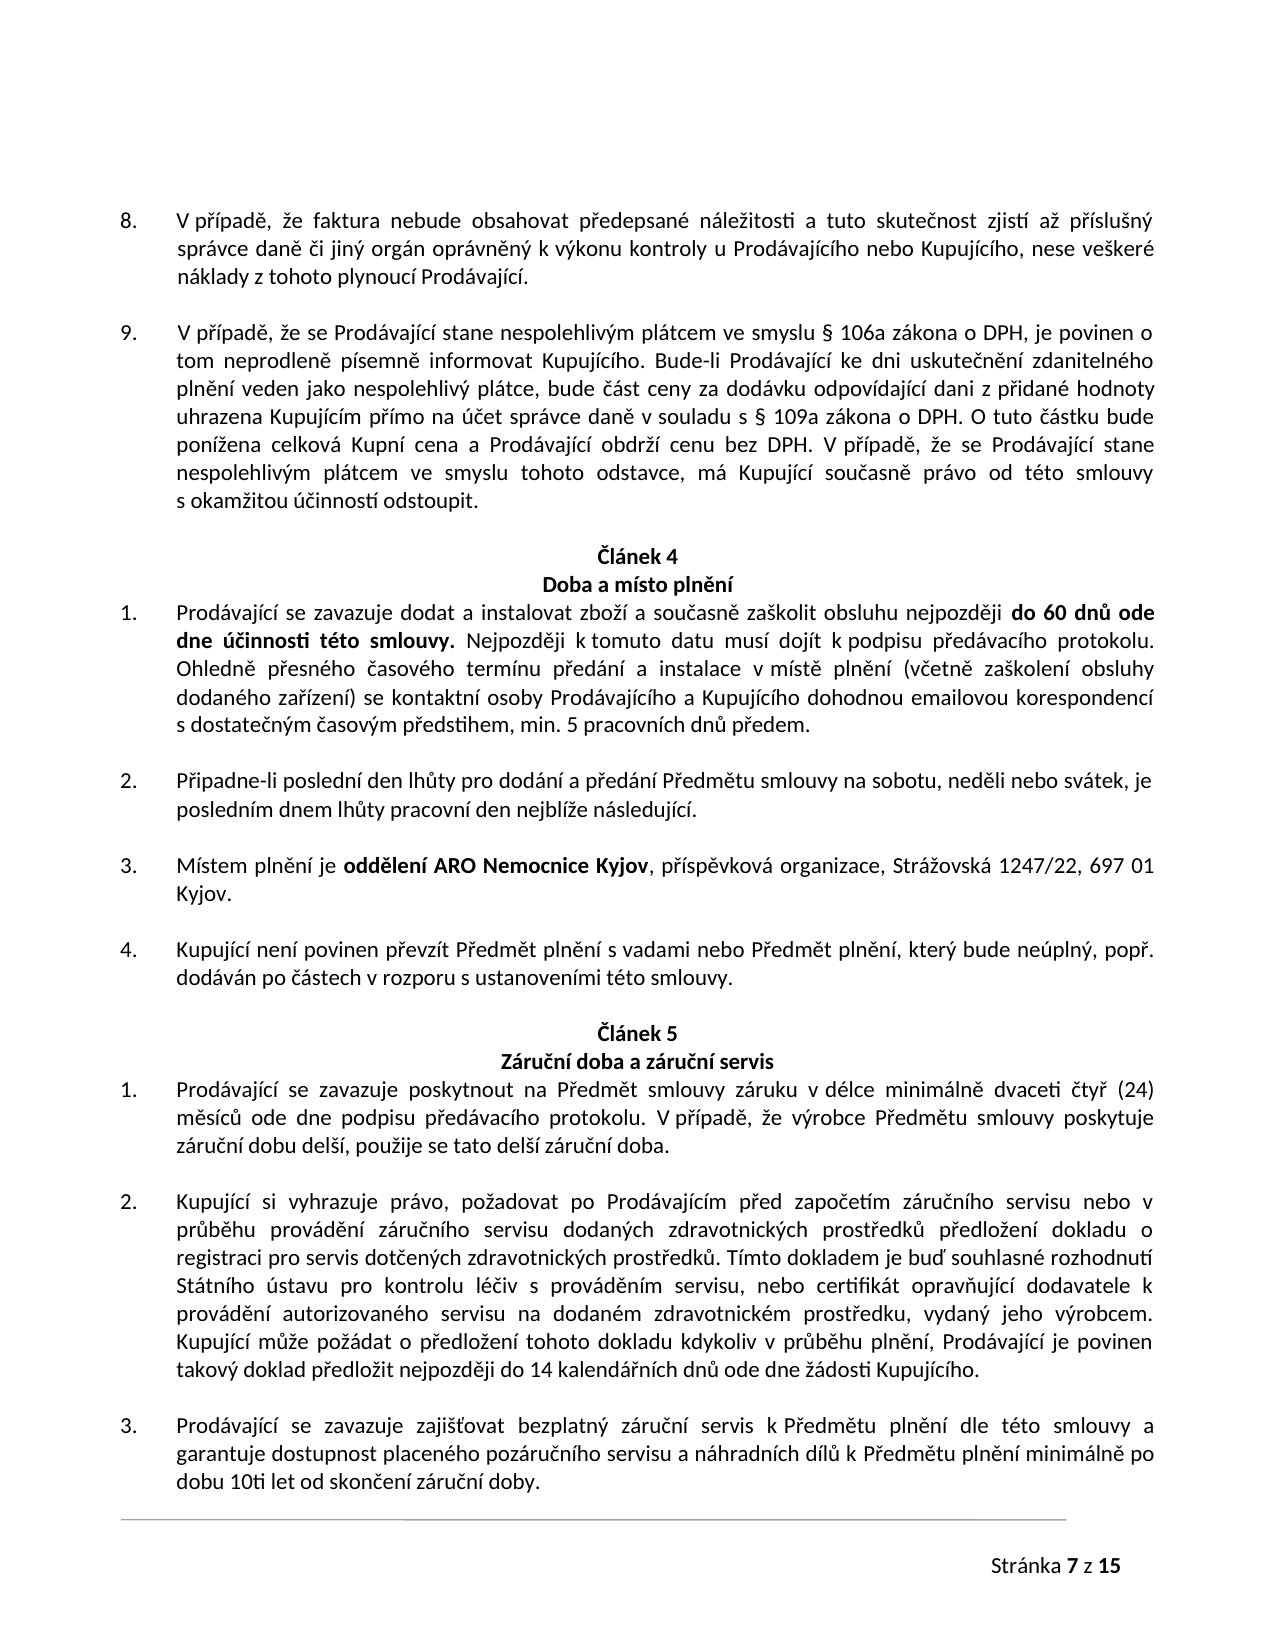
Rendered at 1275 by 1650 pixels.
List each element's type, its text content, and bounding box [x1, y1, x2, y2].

list Prodávající se zavazuje poskytnout na Předmět smlouvy záruku v délce minimálně dvaceti čtyř (24) měsíců ode dne podpisu předávacího protokolu. V případě, že výrobce Předmětu smlouvy poskytuje záruční dobu delší, použije se tato delší záruční doba. [120, 1075, 1155, 1159]
list Připadne-li poslední den lhůty pro dodání a předání Předmětu smlouvy na sobotu, neděli nebo svátek, je posledním dnem lhůty pracovní den nejblíže následující. [120, 767, 1155, 823]
text Článek 4 [120, 542, 1155, 571]
list V případě, že se Prodávající stane nespolehlivým plátcem ve smyslu § 106a zákona o DPH, je povinen o tom neprodleně písemně informovat Kupujícího. Bude-li Prodávající ke dni uskutečnění zdanitelného plnění veden jako nespolehlivý plátce, bude část ceny za dodávku odpovídající dani z přidané hodnoty uhrazena Kupujícím přímo na účet správce daně v souladu s § 109a zákona o DPH. O tuto částku bude ponížena celková Kupní cena a Prodávající obdrží cenu bez DPH. V případě, že se Prodávající stane nespolehlivým plátcem ve smyslu tohoto odstavce, má Kupující současně právo od této smlouvy s okamžitou účinností odstoupit. [120, 318, 1155, 514]
text Článek 5 [120, 1019, 1155, 1047]
text Doba a místo plnění [120, 571, 1155, 598]
list Prodávající se zavazuje dodat a instalovat zboží a současně zaškolit obsluhu nejpozději do 60 dnů ode dne účinnosti této smlouvy. Nejpozději k tomuto datu musí dojít k podpisu předávacího protokolu. Ohledně přesného časového termínu předání a instalace v místě plnění (včetně zaškolení obsluhy dodaného zařízení) se kontaktní osoby Prodávajícího a Kupujícího dohodnou emailovou korespondencí s dostatečným časovým předstihem, min. 5 pracovních dnů předem. [120, 598, 1155, 739]
list Kupující není povinen převzít Předmět plnění s vadami nebo Předmět plnění, který bude neúplný, popř. dodáván po částech v rozporu s ustanoveními této smlouvy. [120, 935, 1155, 991]
list Prodávající se zavazuje zajišťovat bezplatný záruční servis k Předmětu plnění dle této smlouvy a garantuje dostupnost placeného pozáručního servisu a náhradních dílů k Předmětu plnění minimálně po dobu 10ti let od skončení záruční doby. [120, 1411, 1155, 1495]
text Záruční doba a záruční servis [120, 1047, 1155, 1075]
list Místem plnění je oddělení ARO Nemocnice Kyjov, příspěvková organizace, Strážovská 1247/22, 697 01 Kyjov. [120, 851, 1155, 907]
list V případě, že faktura nebude obsahovat předepsané náležitosti a tuto skutečnost zjistí až příslušný správce daně či jiný orgán oprávněný k výkonu kontroly u Prodávajícího nebo Kupujícího, nese veškeré náklady z tohoto plynoucí Prodávající. [120, 206, 1155, 290]
list Kupující si vyhrazuje právo, požadovat po Prodávajícím před započetím záručního servisu nebo v průběhu provádění záručního servisu dodaných zdravotnických prostředků předložení dokladu o registraci pro servis dotčených zdravotnických prostředků. Tímto dokladem je buď souhlasné rozhodnutí Státního ústavu pro kontrolu léčiv s prováděním servisu, nebo certifikát opravňující dodavatele k provádění autorizovaného servisu na dodaném zdravotnickém prostředku, vydaný jeho výrobcem. Kupující může požádat o předložení tohoto dokladu kdykoliv v průběhu plnění, Prodávající je povinen takový doklad předložit nejpozději do 14 kalendářních dnů ode dne žádosti Kupujícího. [120, 1187, 1155, 1383]
